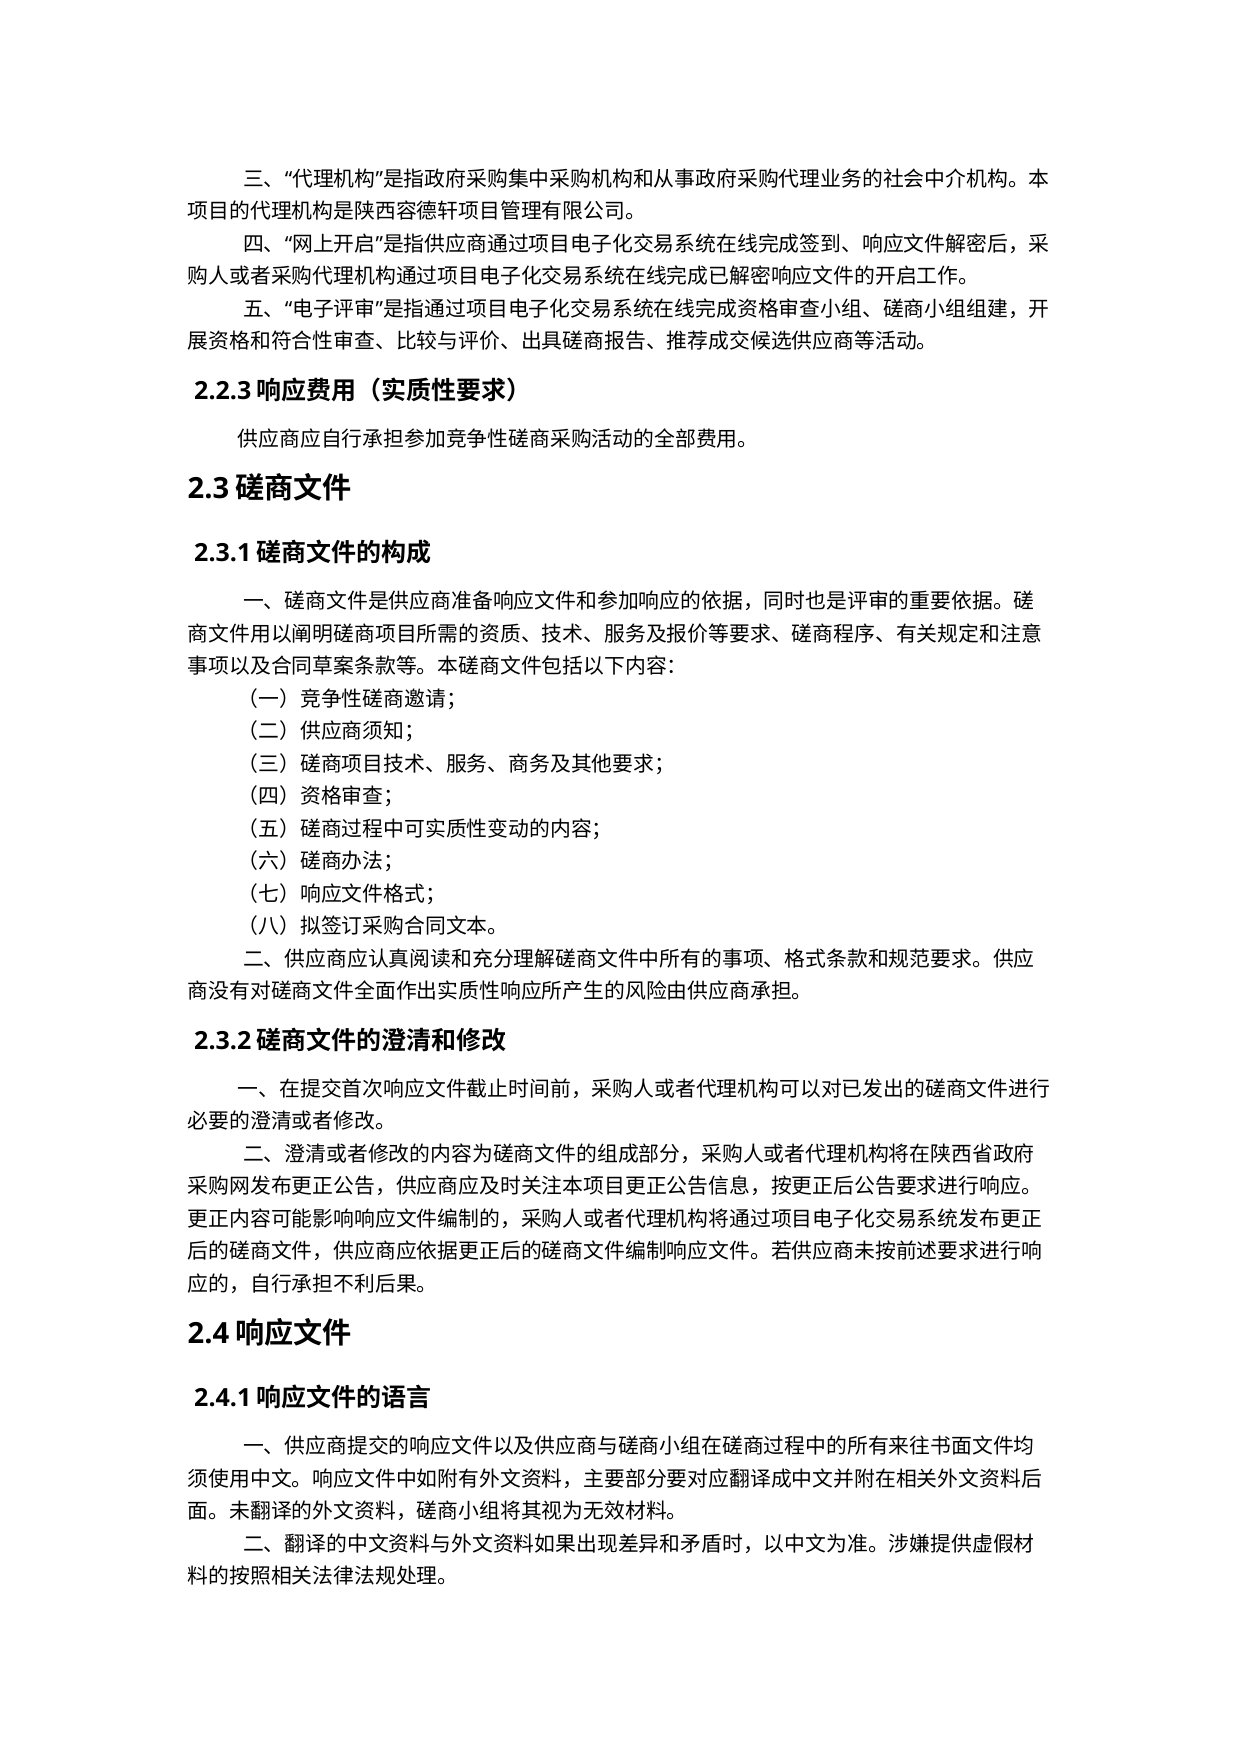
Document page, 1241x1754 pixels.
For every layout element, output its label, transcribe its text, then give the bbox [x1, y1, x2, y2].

text 四、“网上开启”是指供应商通过项目电子化交易系统在线完成签到、响应文件解密后，采购人或者采购代理机构通过项目电子化交易系统在线完成已解密响应文件的开启工作。 [187, 227, 1053, 292]
text （五）磋商过程中可实质性变动的内容； [187, 812, 1053, 844]
text 二、供应商应认真阅读和充分理解磋商文件中所有的事项、格式条款和规范要求。供应商没有对磋商文件全面作出实质性响应所产生的风险由供应商承担。 [187, 942, 1053, 1007]
text （六）磋商办法； [187, 844, 1053, 877]
text （一）竞争性磋商邀请； [187, 682, 1053, 714]
text 2.3磋商文件 [187, 454, 1053, 519]
text 一、供应商提交的响应文件以及供应商与磋商小组在磋商过程中的所有来往书面文件均须使用中文。响应文件中如附有外文资料，主要部分要对应翻译成中文并附在相关外文资料后面。未翻译的外文资料，磋商小组将其视为无效材料。 [187, 1429, 1053, 1527]
text 2.2.3响应费用（实质性要求） [187, 357, 1053, 422]
text 二、翻译的中文资料与外文资料如果出现差异和矛盾时，以中文为准。涉嫌提供虚假材料的按照相关法律法规处理。 [187, 1527, 1053, 1592]
text （七）响应文件格式； [187, 877, 1053, 909]
text （三）磋商项目技术、服务、商务及其他要求； [187, 747, 1053, 779]
text 2.3.2磋商文件的澄清和修改 [187, 1007, 1053, 1072]
text 三、“代理机构”是指政府采购集中采购机构和从事政府采购代理业务的社会中介机构。本项目的代理机构是陕西容德轩项目管理有限公司。 [187, 162, 1053, 227]
text 一、在提交首次响应文件截止时间前，采购人或者代理机构可以对已发出的磋商文件进行必要的澄清或者修改。 [187, 1072, 1053, 1137]
text 一、磋商文件是供应商准备响应文件和参加响应的依据，同时也是评审的重要依据。磋商文件用以阐明磋商项目所需的资质、技术、服务及报价等要求、磋商程序、有关规定和注意事项以及合同草案条款等。本磋商文件包括以下内容： [187, 584, 1053, 682]
text 2.4响应文件 [187, 1299, 1053, 1364]
text 五、“电子评审”是指通过项目电子化交易系统在线完成资格审查小组、磋商小组组建，开展资格和符合性审查、比较与评价、出具磋商报告、推荐成交候选供应商等活动。 [187, 292, 1053, 357]
text 供应商应自行承担参加竞争性磋商采购活动的全部费用。 [187, 422, 1053, 454]
text （四）资格审查； [187, 779, 1053, 812]
text 二、澄清或者修改的内容为磋商文件的组成部分，采购人或者代理机构将在陕西省政府采购网发布更正公告，供应商应及时关注本项目更正公告信息，按更正后公告要求进行响应。更正内容可能影响响应文件编制的，采购人或者代理机构将通过项目电子化交易系统发布更正后的磋商文件，供应商应依据更正后的磋商文件编制响应文件。若供应商未按前述要求进行响应的，自行承担不利后果。 [187, 1137, 1053, 1299]
text 2.4.1响应文件的语言 [187, 1364, 1053, 1429]
text 2.3.1磋商文件的构成 [187, 519, 1053, 584]
text （八）拟签订采购合同文本。 [187, 909, 1053, 942]
text （二）供应商须知； [187, 714, 1053, 747]
